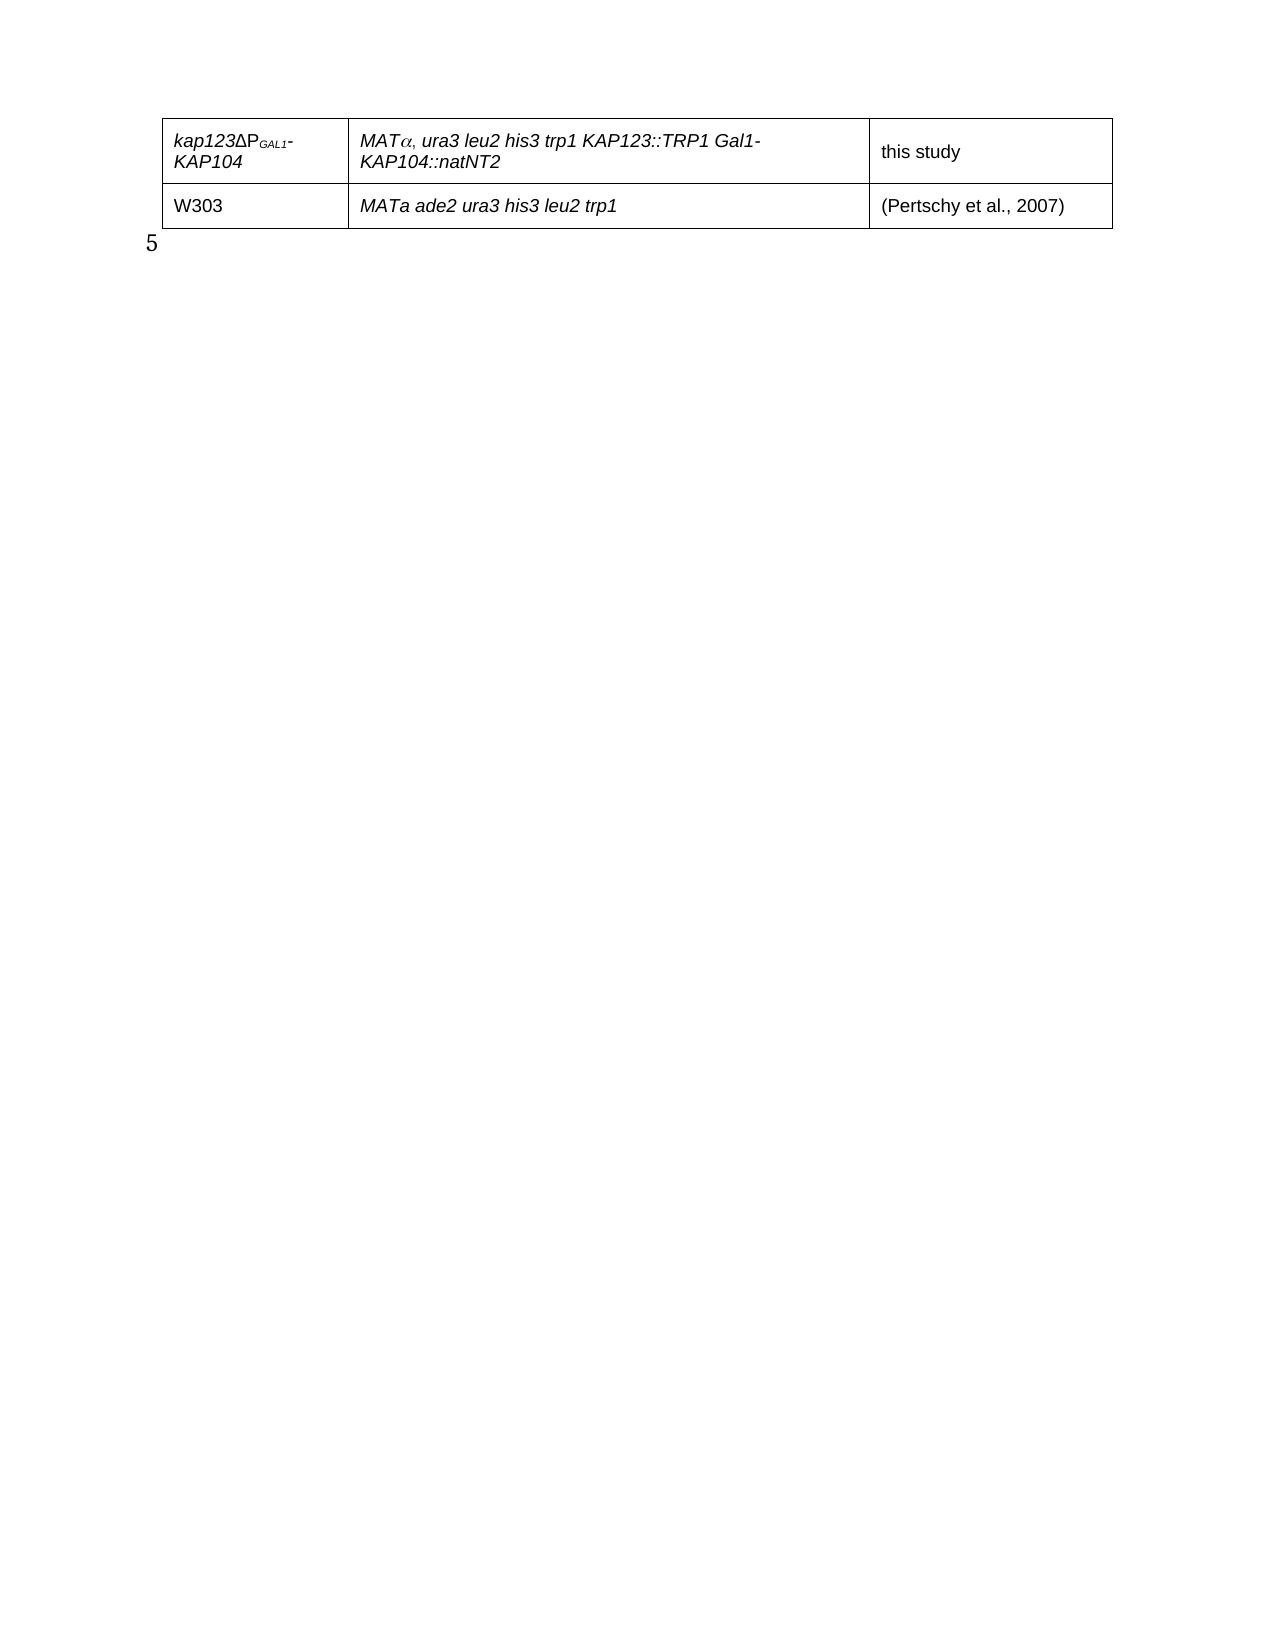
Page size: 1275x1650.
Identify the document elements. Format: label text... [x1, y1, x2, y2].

table_cell W303 [163, 184, 348, 227]
table_cell kap123∆PGAL1-KAP104 [163, 119, 348, 183]
table_cell MAT, ura3 leu2 his3 trp1 KAP123::TRP1 Gal1-KAP104::natNT2 [349, 119, 869, 183]
table_cell (Pertschy et al., 2007) [870, 184, 1112, 227]
table_cell this study [870, 119, 1112, 183]
table_cell MATa ade2 ura3 his3 leu2 trp1 [349, 184, 869, 227]
